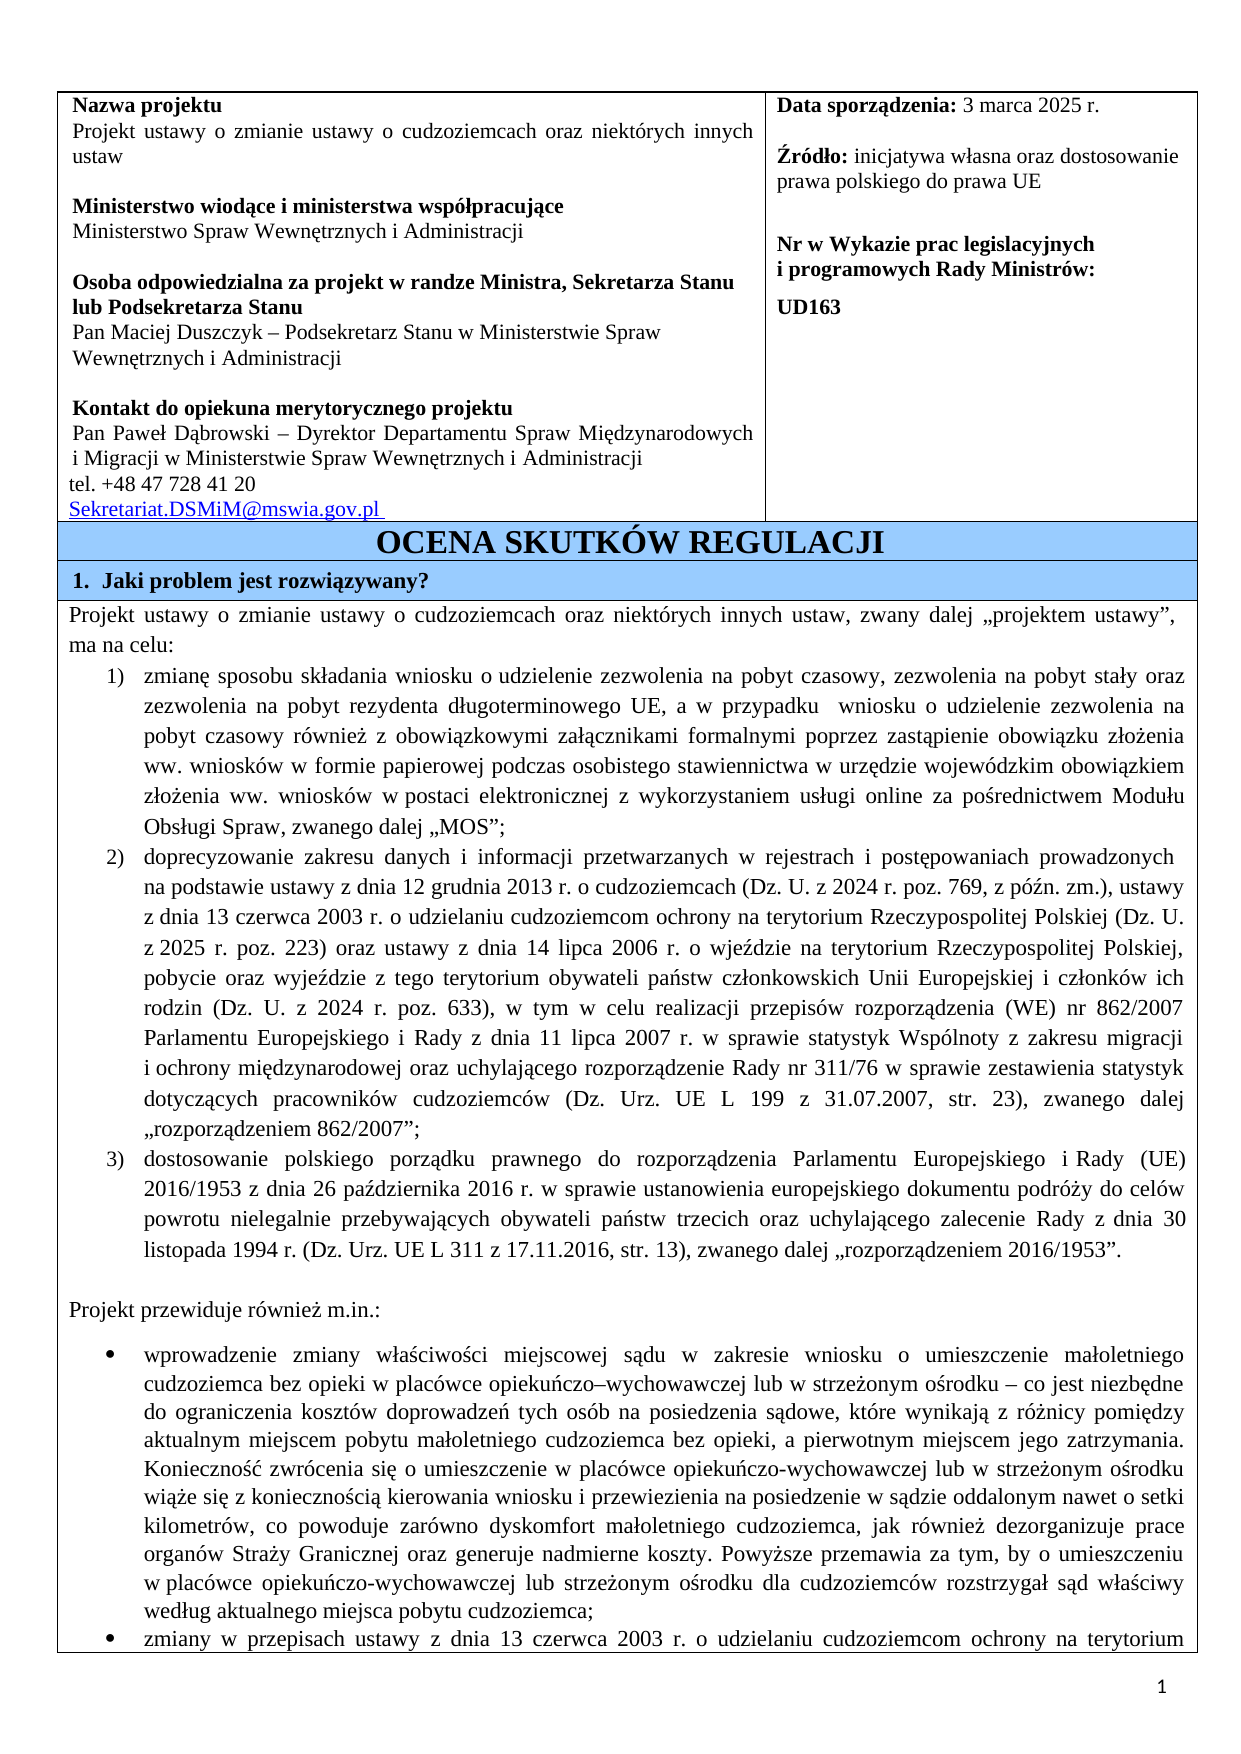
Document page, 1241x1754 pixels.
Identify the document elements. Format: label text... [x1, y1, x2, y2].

table_header Nazwa projektu Projekt ustawy o zmianie ustawy o cudzoziemcach oraz niektórych innych ustaw Ministerstwo wiodące i ministerstwa współpracujące Ministerstwo Spraw Wewnętrznych i Administracji Osoba odpowiedzialna za projekt w randze Ministra, Sekretarza Stanu lub Podsekretarza Stanu Pan Maciej Duszczyk – Podsekretarz Stanu w Ministerstwie Spraw Wewnętrznych i Administracji Kontakt do opiekuna merytorycznego projektu Pan Paweł Dąbrowski – Dyrektor Departamentu Spraw Międzynarodowych i Migracji w Ministerstwie Spraw Wewnętrznych i Administracji tel. +48 47 728 41 20 Sekretariat.DSMiM@mswia.gov.pl [58, 93, 765, 521]
table_cell OCENA SKUTKÓW REGULACJI [58, 522, 1197, 560]
table_cell Jaki problem jest rozwiązywany? [58, 561, 1197, 600]
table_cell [58, 601, 1197, 1652]
table_header Data sporządzenia: 3 marca 2025 r. Źródło: inicjatywa własna oraz dostosowanie prawa polskiego do prawa UE Nr w Wykazie prac legislacyjnych i programowych Rady Ministrów: UD163 [766, 93, 1197, 521]
